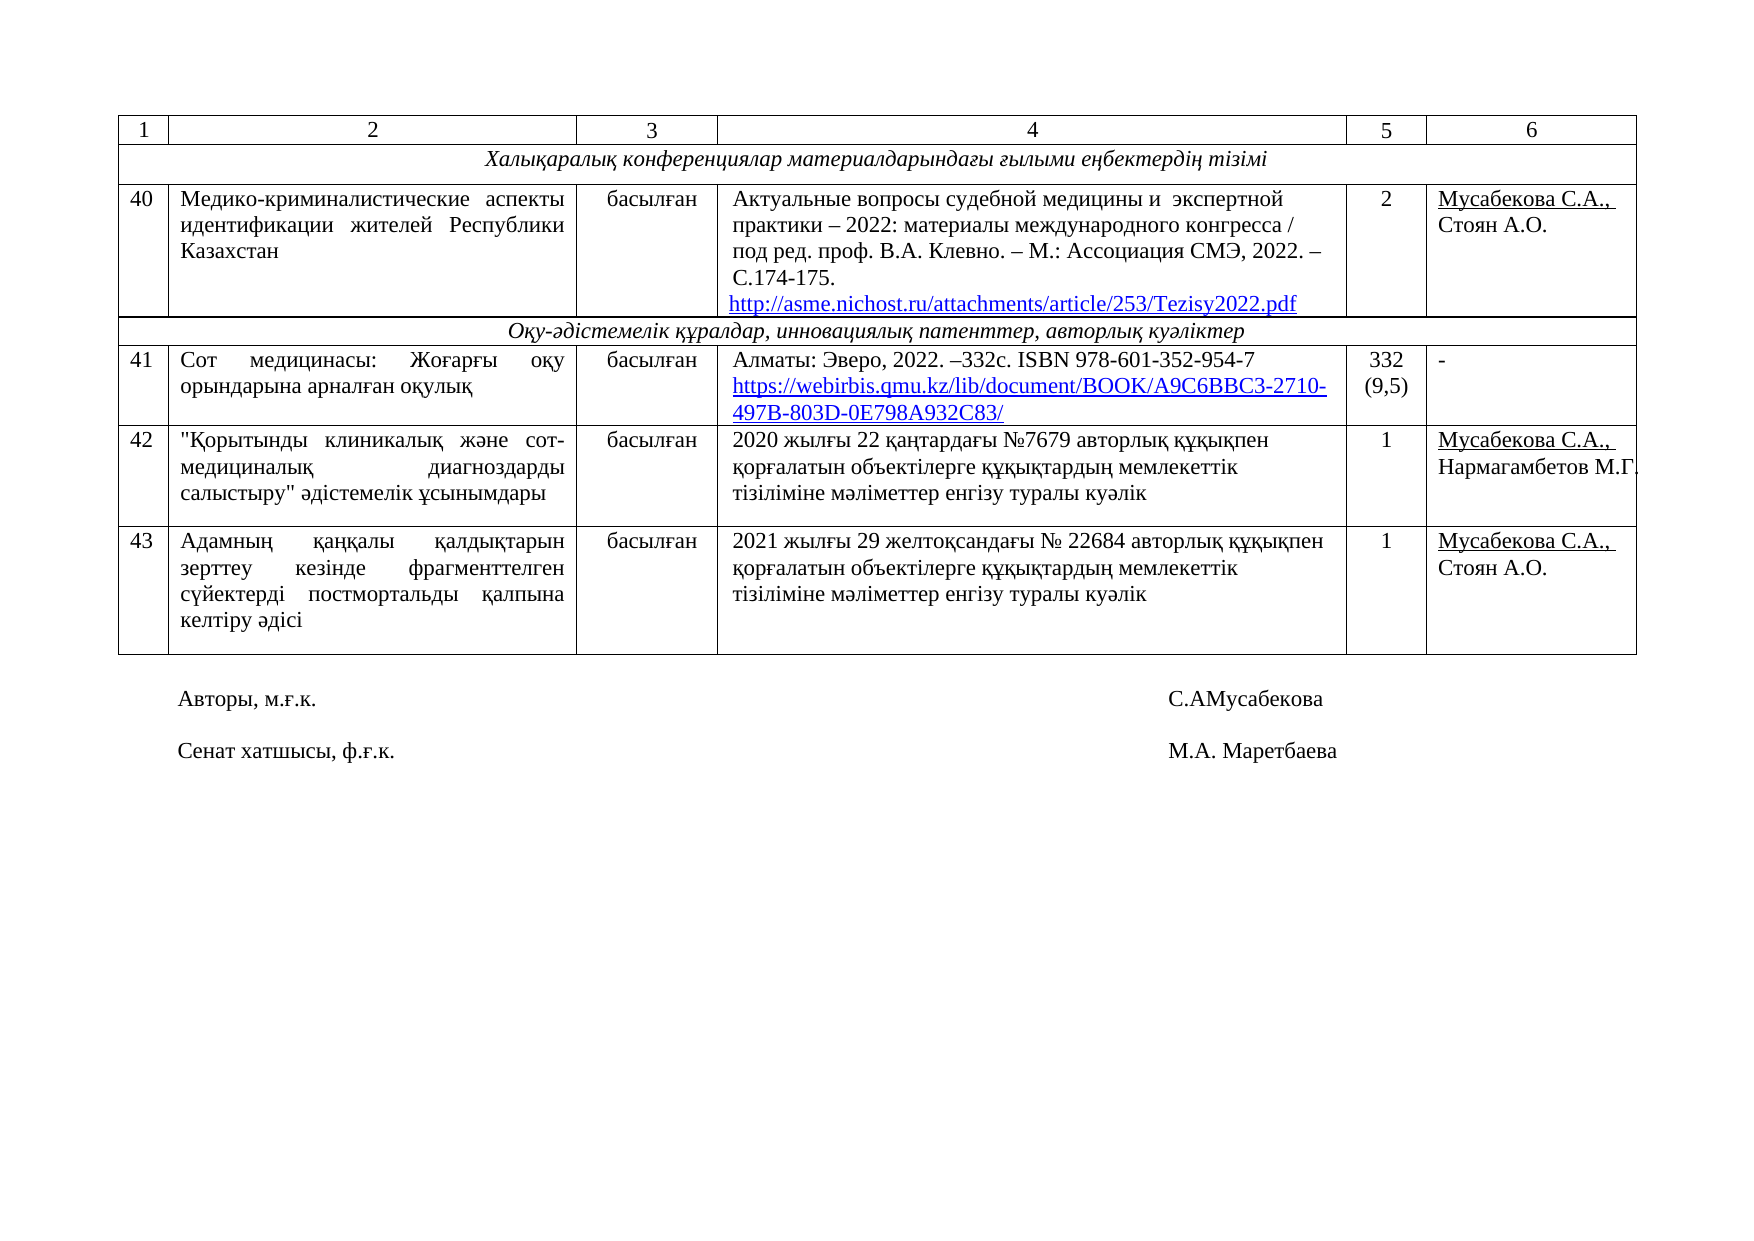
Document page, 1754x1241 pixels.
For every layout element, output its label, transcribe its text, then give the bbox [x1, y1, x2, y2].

table_cell "Қорытынды клиникалық және сот-медициналық диагноздарды салыстыру" әдістемелік ұсынымдары [169, 426, 576, 526]
table_cell басылған [577, 346, 717, 425]
table_cell 1 [1347, 426, 1426, 526]
table_cell 43 [119, 527, 168, 653]
table_header 3 [577, 116, 717, 144]
table_cell Алматы: Эверо, 2022. –332с. ISBN 978-601-352-954-7 https://webirbis.qmu.kz/lib/document/BOOK/A9C6BBC3-2710-497B-803D-0E798A932C83/ [718, 346, 1346, 425]
table_cell 2021 жылғы 29 желтоқсандағы № 22684 авторлық құқықпен қорғалатын объектілерге құқықтардың мемлекеттік тізіліміне мәліметтер енгізу туралы куәлік [718, 527, 1346, 653]
table_cell 2 [1347, 185, 1426, 316]
table_header 1 [119, 116, 168, 144]
text Авторы, м.ғ.к. С.АМусабекова [118, 685, 1636, 711]
table_header 2 [169, 116, 576, 144]
table_cell Медико-криминалистические аспекты идентификации жителей Республики Казахстан [169, 185, 576, 316]
table_cell Мусабекова С.А., Стоян А.О. [1427, 185, 1636, 316]
table_cell 2020 жылғы 22 қаңтардағы №7679 авторлық құқықпен қорғалатын объектілерге құқықтардың мемлекеттік тізіліміне мәліметтер енгізу туралы куәлік [718, 426, 1346, 526]
table_cell басылған [577, 426, 717, 526]
table_cell Халықаралық конференциялар материалдарындағы ғылыми еңбектердің тізімі [119, 145, 1636, 184]
table_cell Мусабекова С.А., Стоян А.О. [1427, 527, 1636, 653]
table_cell - [1427, 346, 1636, 425]
table_cell Оқу-әдістемелік құралдар, инновациялық патенттер, авторлық куәліктер [119, 318, 1636, 345]
text Сенат хатшысы, ф.ғ.к. М.А. Маретбаева [118, 737, 1636, 764]
table_cell 1 [1347, 527, 1426, 653]
table_cell 332 (9,5) [1347, 346, 1426, 425]
table_cell Актуальные вопросы судебной медицины и экспертной практики – 2022: материалы международного конгресса / под ред. проф. В.А. Клевно. – М.: Ассоциация СМЭ, 2022. – С.174-175. http://asme.nichost.ru/attachments/article/253/Tezisy2022.pdf [718, 185, 1346, 316]
table_cell Сот медицинасы: Жоғарғы оқу орындарына арналған оқулық [169, 346, 576, 425]
table_cell басылған [577, 185, 717, 316]
table_header 4 [718, 116, 1346, 144]
table_cell басылған [577, 527, 717, 653]
table_cell Мусабекова С.А., Нармагамбетов М.Г. [1427, 426, 1636, 526]
table_header 6 [1427, 116, 1636, 144]
table_header 5 [1347, 116, 1426, 144]
table_cell 41 [119, 346, 168, 425]
table_cell 42 [119, 426, 168, 526]
table_cell Адамның қаңқалы қалдықтарын зерттеу кезінде фрагменттелген сүйектерді постмортальды қалпына келтіру әдісі [169, 527, 576, 653]
table_cell 40 [119, 185, 168, 316]
